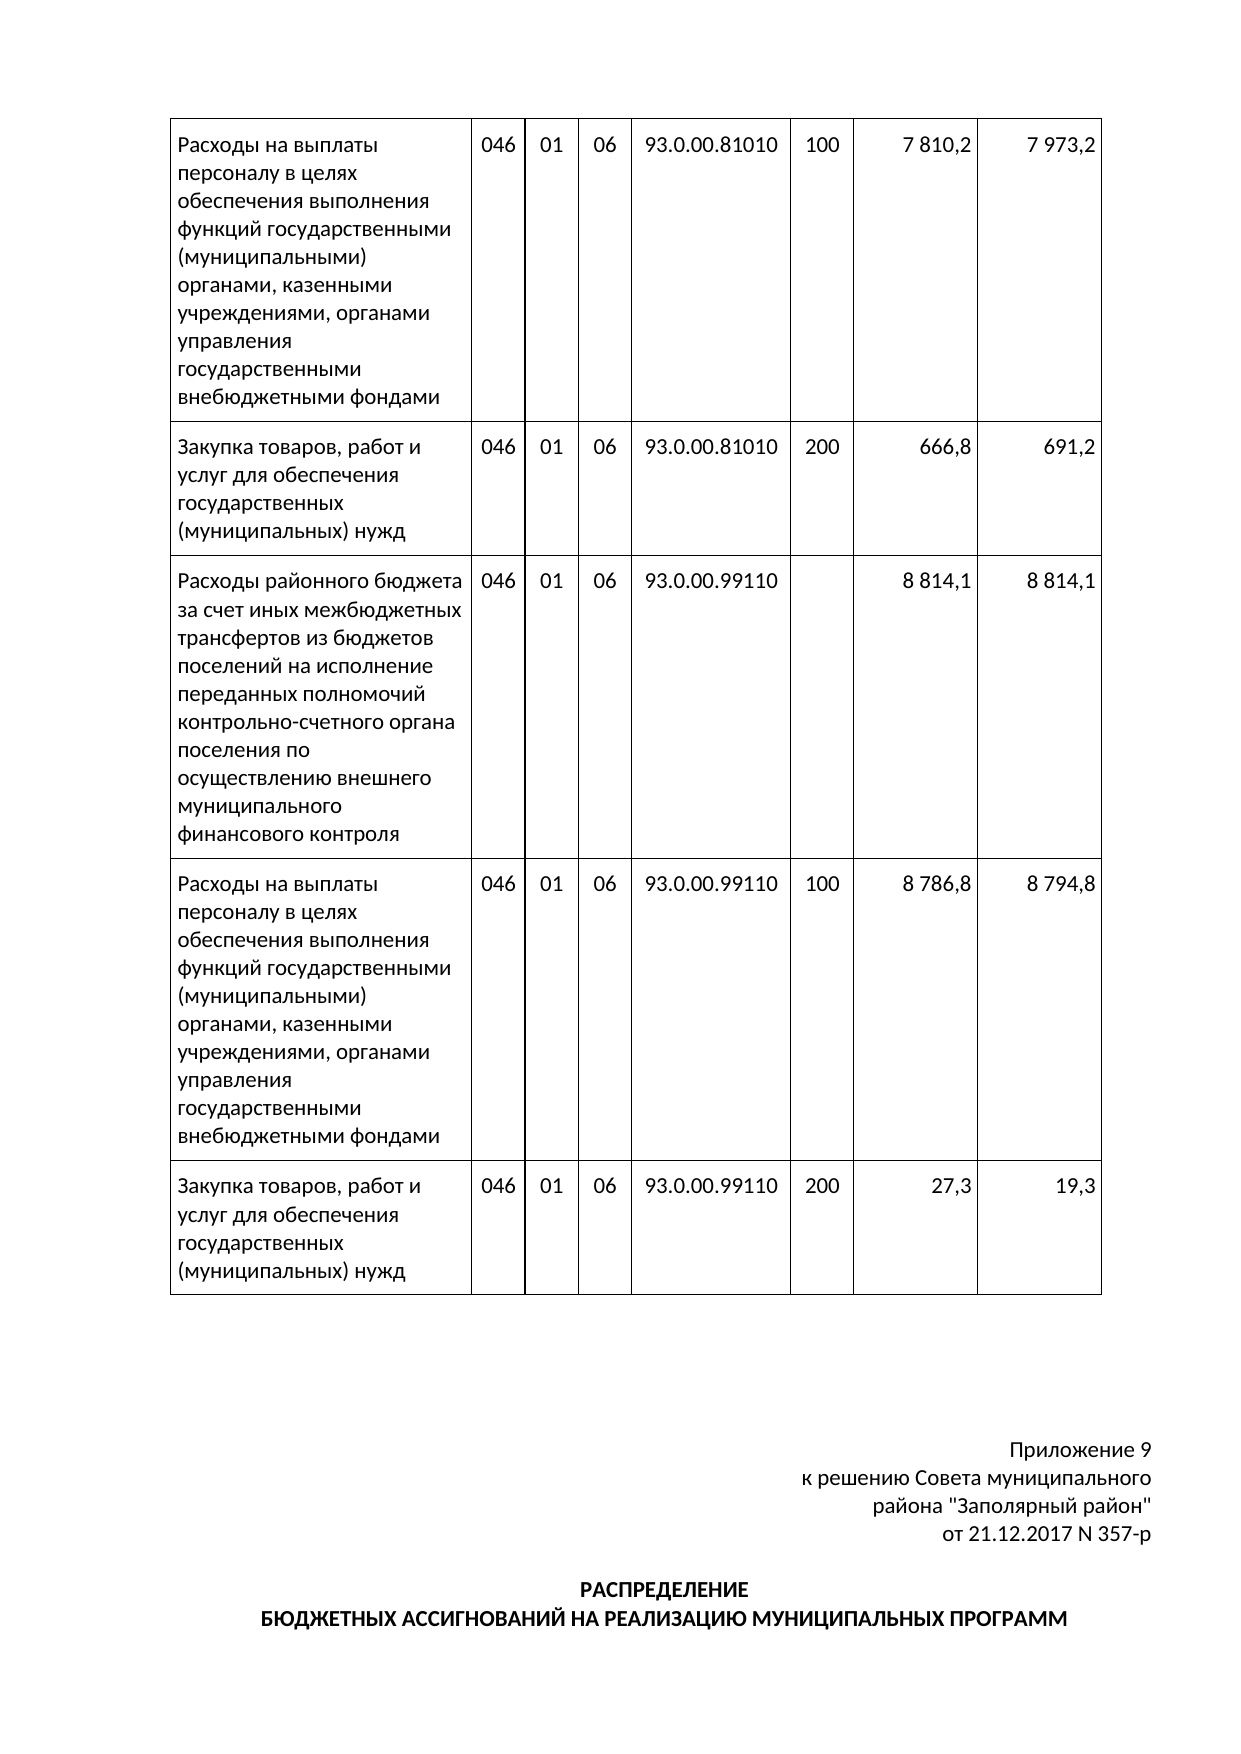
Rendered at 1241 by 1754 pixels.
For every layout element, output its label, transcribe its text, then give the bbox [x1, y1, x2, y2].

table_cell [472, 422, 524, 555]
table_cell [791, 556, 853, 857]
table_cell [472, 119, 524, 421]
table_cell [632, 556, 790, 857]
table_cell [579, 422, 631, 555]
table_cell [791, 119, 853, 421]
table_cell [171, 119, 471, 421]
title РАСПРЕДЕЛЕНИЕ [177, 1576, 1152, 1604]
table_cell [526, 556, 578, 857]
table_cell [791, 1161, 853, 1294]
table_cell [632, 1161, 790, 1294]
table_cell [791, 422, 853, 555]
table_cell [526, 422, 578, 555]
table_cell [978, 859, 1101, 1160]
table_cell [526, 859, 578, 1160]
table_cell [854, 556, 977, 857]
title БЮДЖЕТНЫХ АССИГНОВАНИЙ НА РЕАЛИЗАЦИЮ МУНИЦИПАЛЬНЫХ ПРОГРАММ [177, 1604, 1152, 1632]
text Приложение 9 [177, 1436, 1152, 1463]
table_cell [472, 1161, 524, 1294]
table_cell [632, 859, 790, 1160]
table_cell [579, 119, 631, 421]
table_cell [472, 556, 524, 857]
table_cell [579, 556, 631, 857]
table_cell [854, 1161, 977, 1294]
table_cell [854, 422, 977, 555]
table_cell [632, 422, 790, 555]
text от 21.12.2017 N 357-р [177, 1519, 1152, 1548]
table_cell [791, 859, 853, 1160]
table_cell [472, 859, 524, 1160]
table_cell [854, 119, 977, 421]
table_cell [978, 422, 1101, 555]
text района "Заполярный район" [177, 1492, 1152, 1519]
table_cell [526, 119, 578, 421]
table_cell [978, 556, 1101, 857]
text к решению Совета муниципального [177, 1463, 1152, 1492]
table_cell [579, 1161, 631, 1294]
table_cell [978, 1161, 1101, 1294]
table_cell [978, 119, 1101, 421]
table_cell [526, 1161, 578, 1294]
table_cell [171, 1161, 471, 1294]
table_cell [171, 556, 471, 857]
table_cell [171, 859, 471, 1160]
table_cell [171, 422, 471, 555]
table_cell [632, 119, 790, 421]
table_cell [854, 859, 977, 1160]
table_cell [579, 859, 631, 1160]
